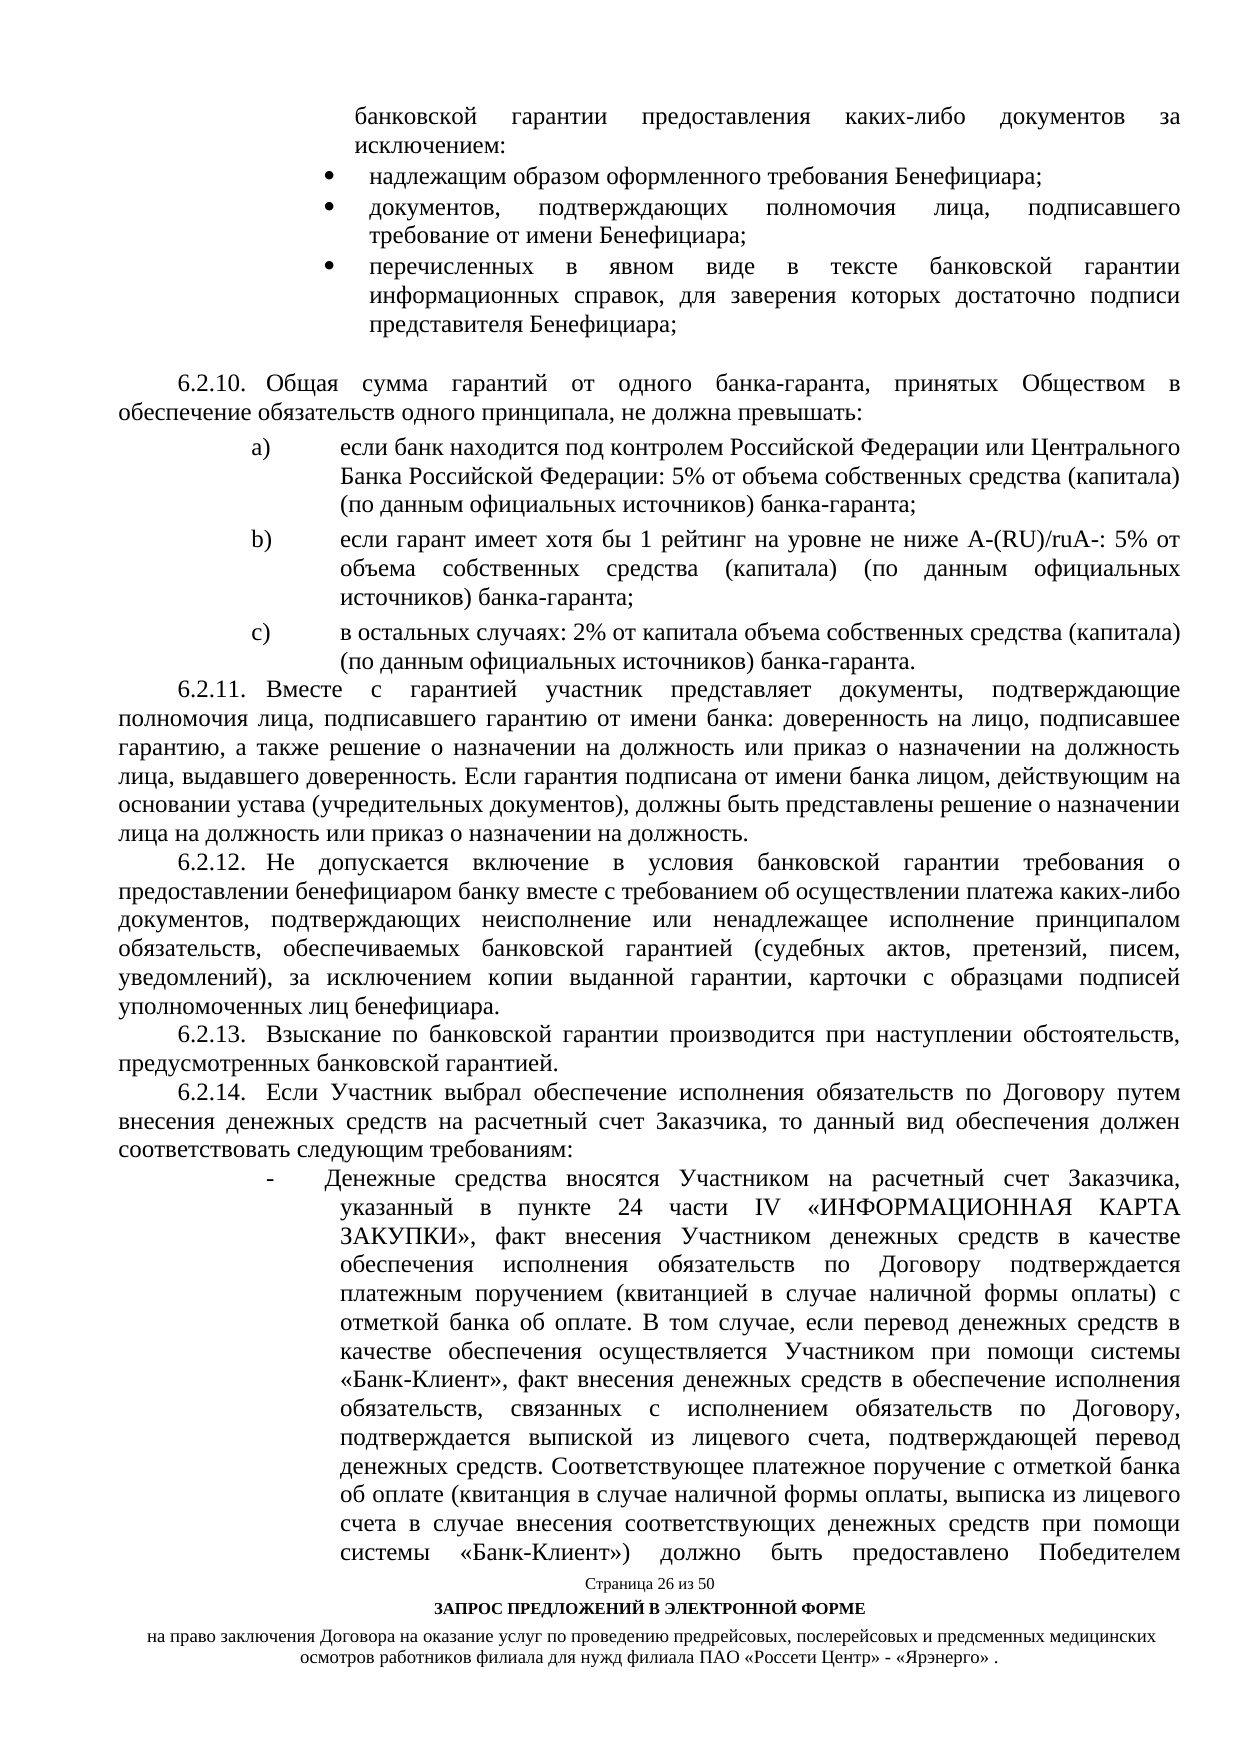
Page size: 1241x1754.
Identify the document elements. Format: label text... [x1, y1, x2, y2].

list надлежащим образом оформленного требования Бенефициара; [325, 161, 1181, 189]
list перечисленных в явном виде в тексте банковской гарантии информационных справок, для заверения которых достаточно подписи представителя Бенефициара; [325, 251, 1181, 337]
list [266, 1163, 1181, 1566]
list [251, 101, 1181, 159]
list если банк находится под контролем Российской Федерации или Центрального Банка Российской Федерации: 5% от объема собственных средства (капитала) (по данным официальных источников) банка-гаранта; [251, 432, 1181, 518]
list если гарант имеет хотя бы 1 рейтинг на уровне не ниже A-(RU)/ruA-: 5% от объема собственных средства (капитала) (по данным официальных источников) банка-гаранта; [251, 524, 1181, 611]
subtitle Вместе с гарантией участник представляет документы, подтверждающие полномочия лица, подписавшего гарантию от имени банка: доверенность на лицо, подписавшее гарантию, а также решение о назначении на должность или приказ о назначении на должность лица, выдавшего доверенность. Если гарантия подписана от имени банка лицом, действующим на основании устава (учредительных документов), должны быть представлены решение о назначении лица на должность или приказ о назначении на должность. [118, 674, 1181, 847]
subtitle Если Участник выбрал обеспечение исполнения обязательств по Договору путем внесения денежных средств на расчетный счет Заказчика, то данный вид обеспечения должен соответствовать следующим требованиям: [118, 1077, 1181, 1163]
list в остальных случаях: 2% от капитала объема собственных средства (капитала) (по данным официальных источников) банка-гаранта. [251, 617, 1181, 674]
subtitle Не допускается включение в условия банковской гарантии требования о предоставлении бенефициаром банку вместе с требованием об осуществлении платежа каких-либо документов, подтверждающих неисполнение или ненадлежащее исполнение принципалом обязательств, обеспечиваемых банковской гарантией (судебных актов, претензий, писем, уведомлений), за исключением копии выданной гарантии, карточки с образцами подписей уполномоченных лиц бенефициара. [118, 847, 1181, 1019]
subtitle Взыскание по банковской гарантии производится при наступлении обстоятельств, предусмотренных банковской гарантией. [118, 1019, 1181, 1077]
list документов, подтверждающих полномочия лица, подписавшего требование от имени Бенефициара; [325, 192, 1181, 249]
subtitle Общая сумма гарантий от одного банка-гаранта, принятых Обществом в обеспечение обязательств одного принципала, не должна превышать: [118, 368, 1181, 426]
